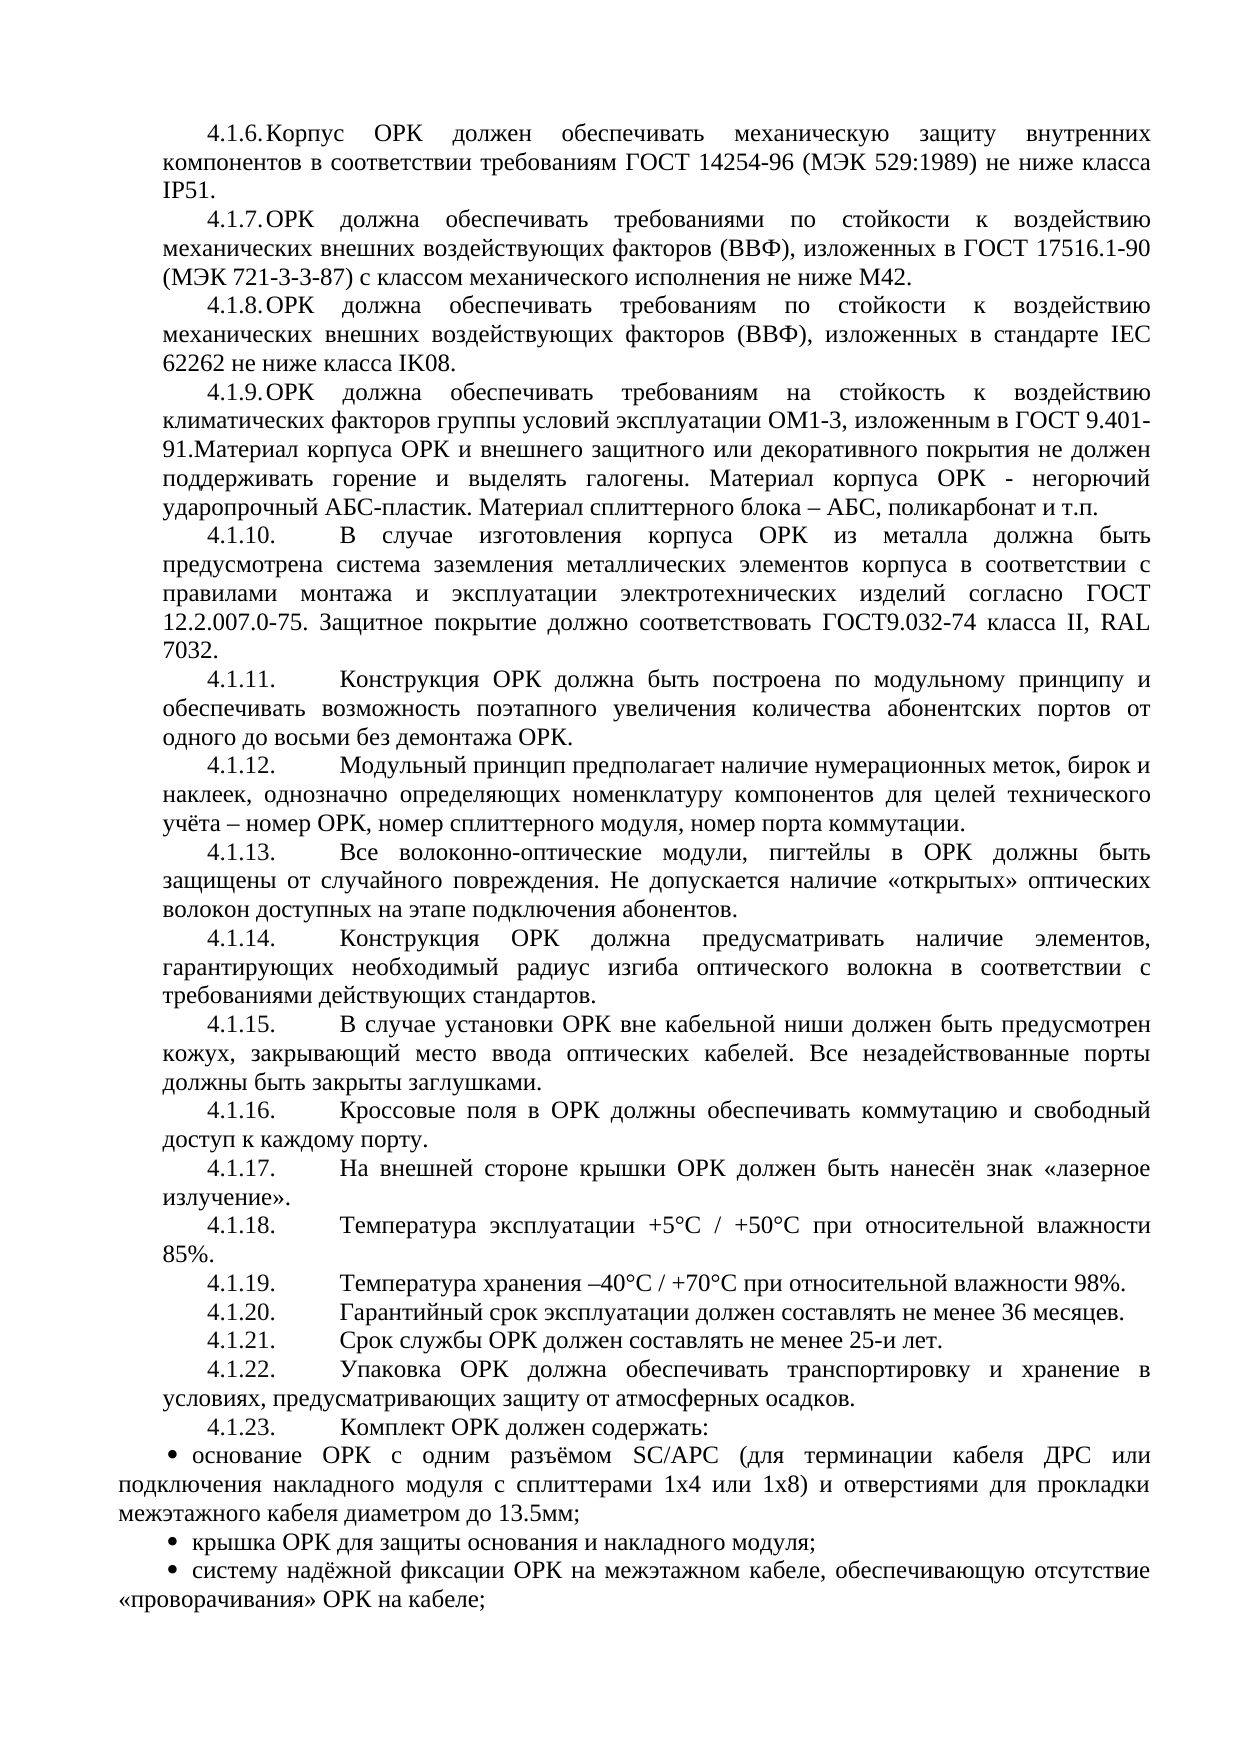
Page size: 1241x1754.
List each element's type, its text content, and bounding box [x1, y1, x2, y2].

list Модульный принцип предполагает наличие нумерационных меток, бирок и наклеек, однозначно определяющих номенклатуру компонентов для целей технического учёта – номер ОРК, номер сплиттерного модуля, номер порта коммутации. [162, 751, 1152, 837]
list основание ОРК с одним разъёмом SC/APC (для терминации кабеля ДРС или подключения накладного модуля с сплиттерами 1х4 или 1х8) и отверстиями для прокладки межэтажного кабеля диаметром до 13.5мм; [118, 1441, 1152, 1527]
list Упаковка ОРК должна обеспечивать транспортировку и хранение в условиях, предусматривающих защиту от атмосферных осадков. [162, 1354, 1152, 1412]
list В случае установки ОРК вне кабельной ниши должен быть предусмотрен кожух, закрывающий место ввода оптических кабелей. Все незадействованные порты должны быть закрыты заглушками. [162, 1009, 1152, 1096]
list Корпус ОРК должен обеспечивать механическую защиту внутренних компонентов в соответствии требованиям ГОСТ 14254-96 (МЭК 529:1989) не ниже класса IP51. [162, 118, 1152, 204]
list Конструкция ОРК должна быть построена по модульному принципу и обеспечивать возможность поэтапного увеличения количества абонентских портов от одного до восьми без демонтажа ОРК. [162, 664, 1152, 751]
list На внешней стороне крышки ОРК должен быть нанесён знак «лазерное излучение». [162, 1153, 1152, 1211]
list Температура хранения –40°C / +70°C при относительной влажности 98%. [207, 1268, 1152, 1297]
list Все волоконно-оптические модули, пигтейлы в ОРК должны быть защищены от случайного повреждения. Не допускается наличие «открытых» оптических волокон доступных на этапе подключения абонентов. [162, 837, 1152, 923]
list Конструкция ОРК должна предусматривать наличие элементов, гарантирующих необходимый радиус изгиба оптического волокна в соответствии с требованиями действующих стандартов. [162, 923, 1152, 1009]
list Температура эксплуатации +5°C / +50°C при относительной влажности 85%. [162, 1211, 1152, 1268]
list ОРК должна обеспечивать требованиям по стойкости к воздействию механических внешних воздействующих факторов (ВВФ), изложенных в стандарте IEC 62262 не ниже класса IK08. [162, 291, 1152, 377]
list ОРК должна обеспечивать требованиями по стойкости к воздействию механических внешних воздействующих факторов (ВВФ), изложенных в ГОСТ 17516.1-90 (МЭК 721-3-3-87) с классом механического исполнения не ниже М42. [162, 204, 1152, 291]
list ОРК должна обеспечивать требованиям на стойкость к воздействию климатических факторов группы условий эксплуатации ОМ1-3, изложенным в ГОСТ 9.401-91.Материал корпуса ОРК и внешнего защитного или декоративного покрытия не должен поддерживать горение и выделять галогены. Материал корпуса ОРК - негорючий ударопрочный АБС-пластик. Материал сплиттерного блока – АБС, поликарбонат и т.п. [162, 377, 1152, 521]
list Кроссовые поля в ОРК должны обеспечивать коммутацию и свободный доступ к каждому порту. [162, 1096, 1152, 1153]
list систему надёжной фиксации ОРК на межэтажном кабеле, обеспечивающую отсутствие «проворачивания» ОРК на кабеле; [118, 1556, 1152, 1613]
list крышка ОРК для защиты основания и накладного модуля; [118, 1527, 1152, 1556]
list Срок службы ОРК должен составлять не менее 25-и лет. [207, 1326, 1152, 1354]
list Гарантийный срок эксплуатации должен составлять не менее 36 месяцев. [207, 1297, 1152, 1326]
list В случае изготовления корпуса ОРК из металла должна быть предусмотрена система заземления металлических элементов корпуса в соответствии с правилами монтажа и эксплуатации электротехнических изделий согласно ГОСТ 12.2.007.0-75. Защитное покрытие должно соответствовать ГОСТ9.032-74 класса II, RAL 7032. [162, 521, 1152, 664]
list Комплект ОРК должен содержать: [207, 1412, 1152, 1441]
